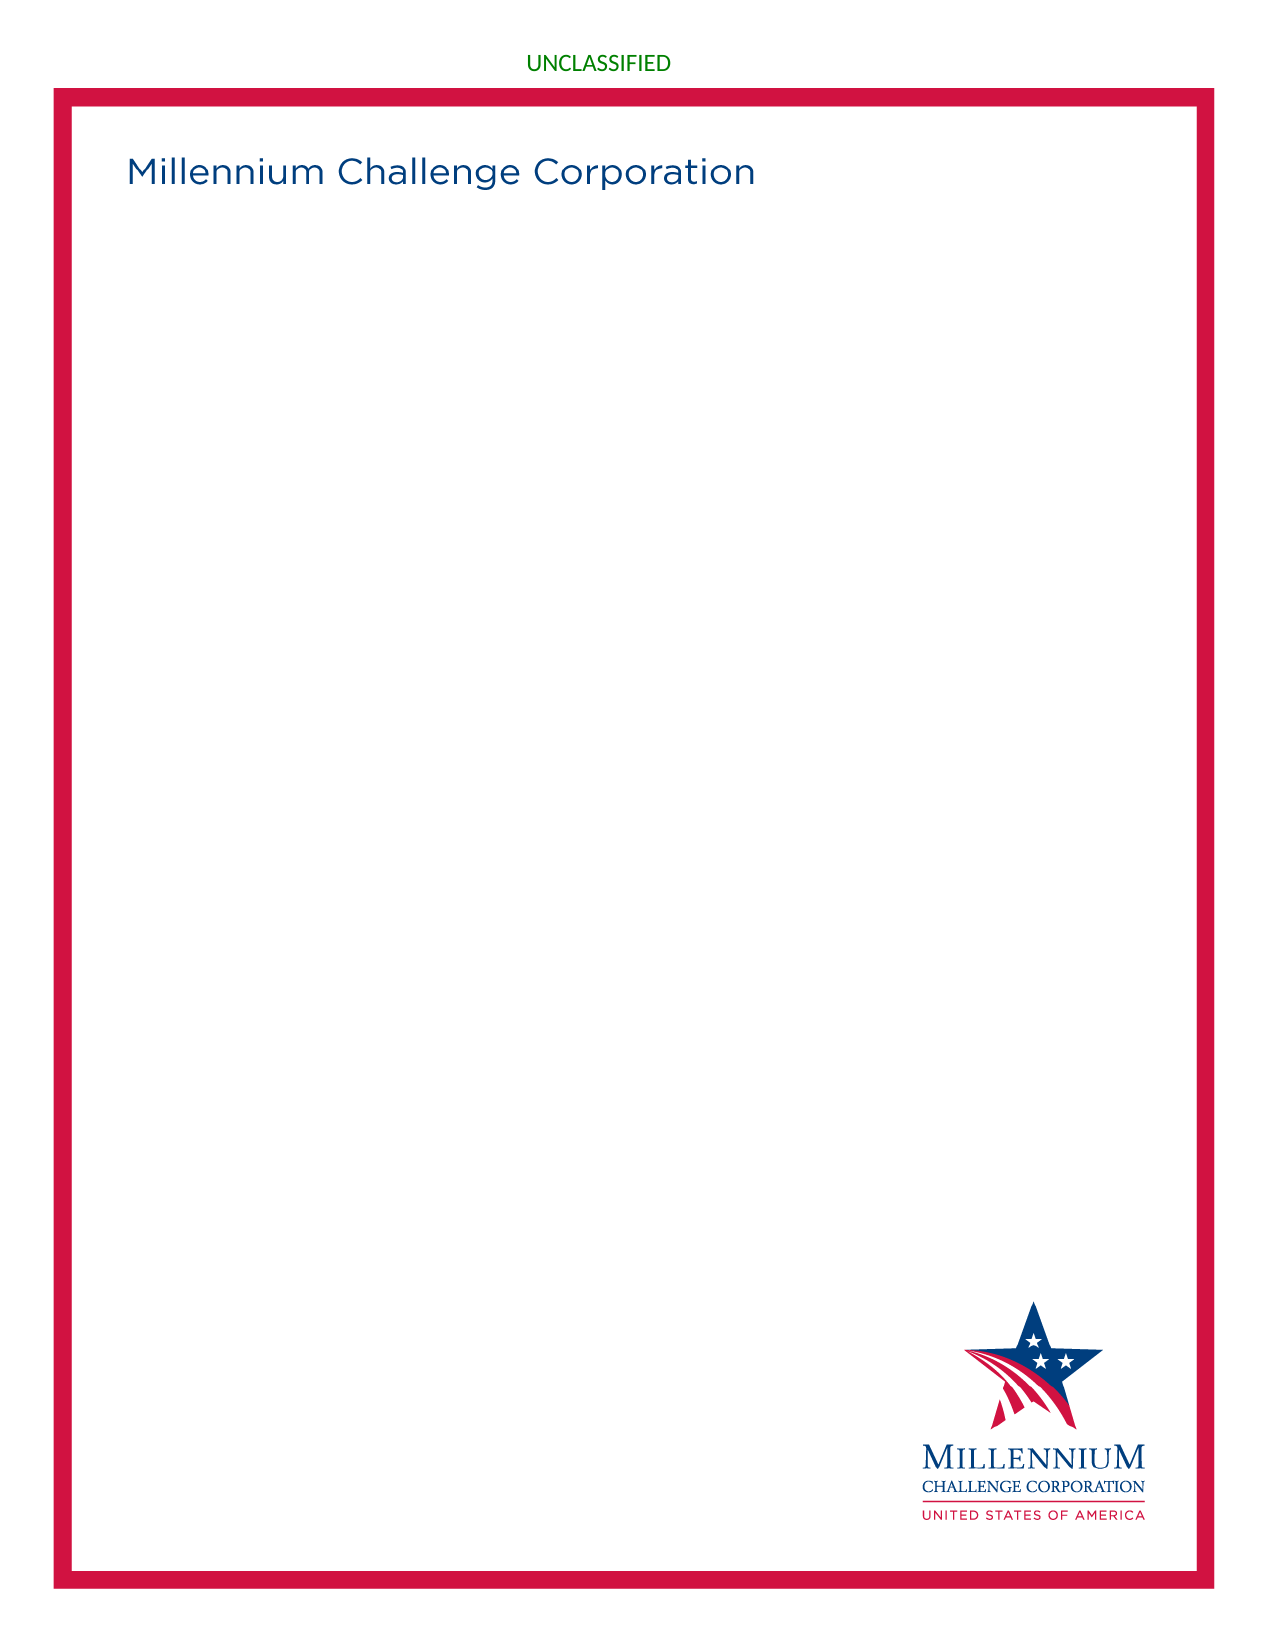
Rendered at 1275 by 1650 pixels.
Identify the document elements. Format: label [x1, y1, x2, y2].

picture [53, 88, 1215, 1589]
